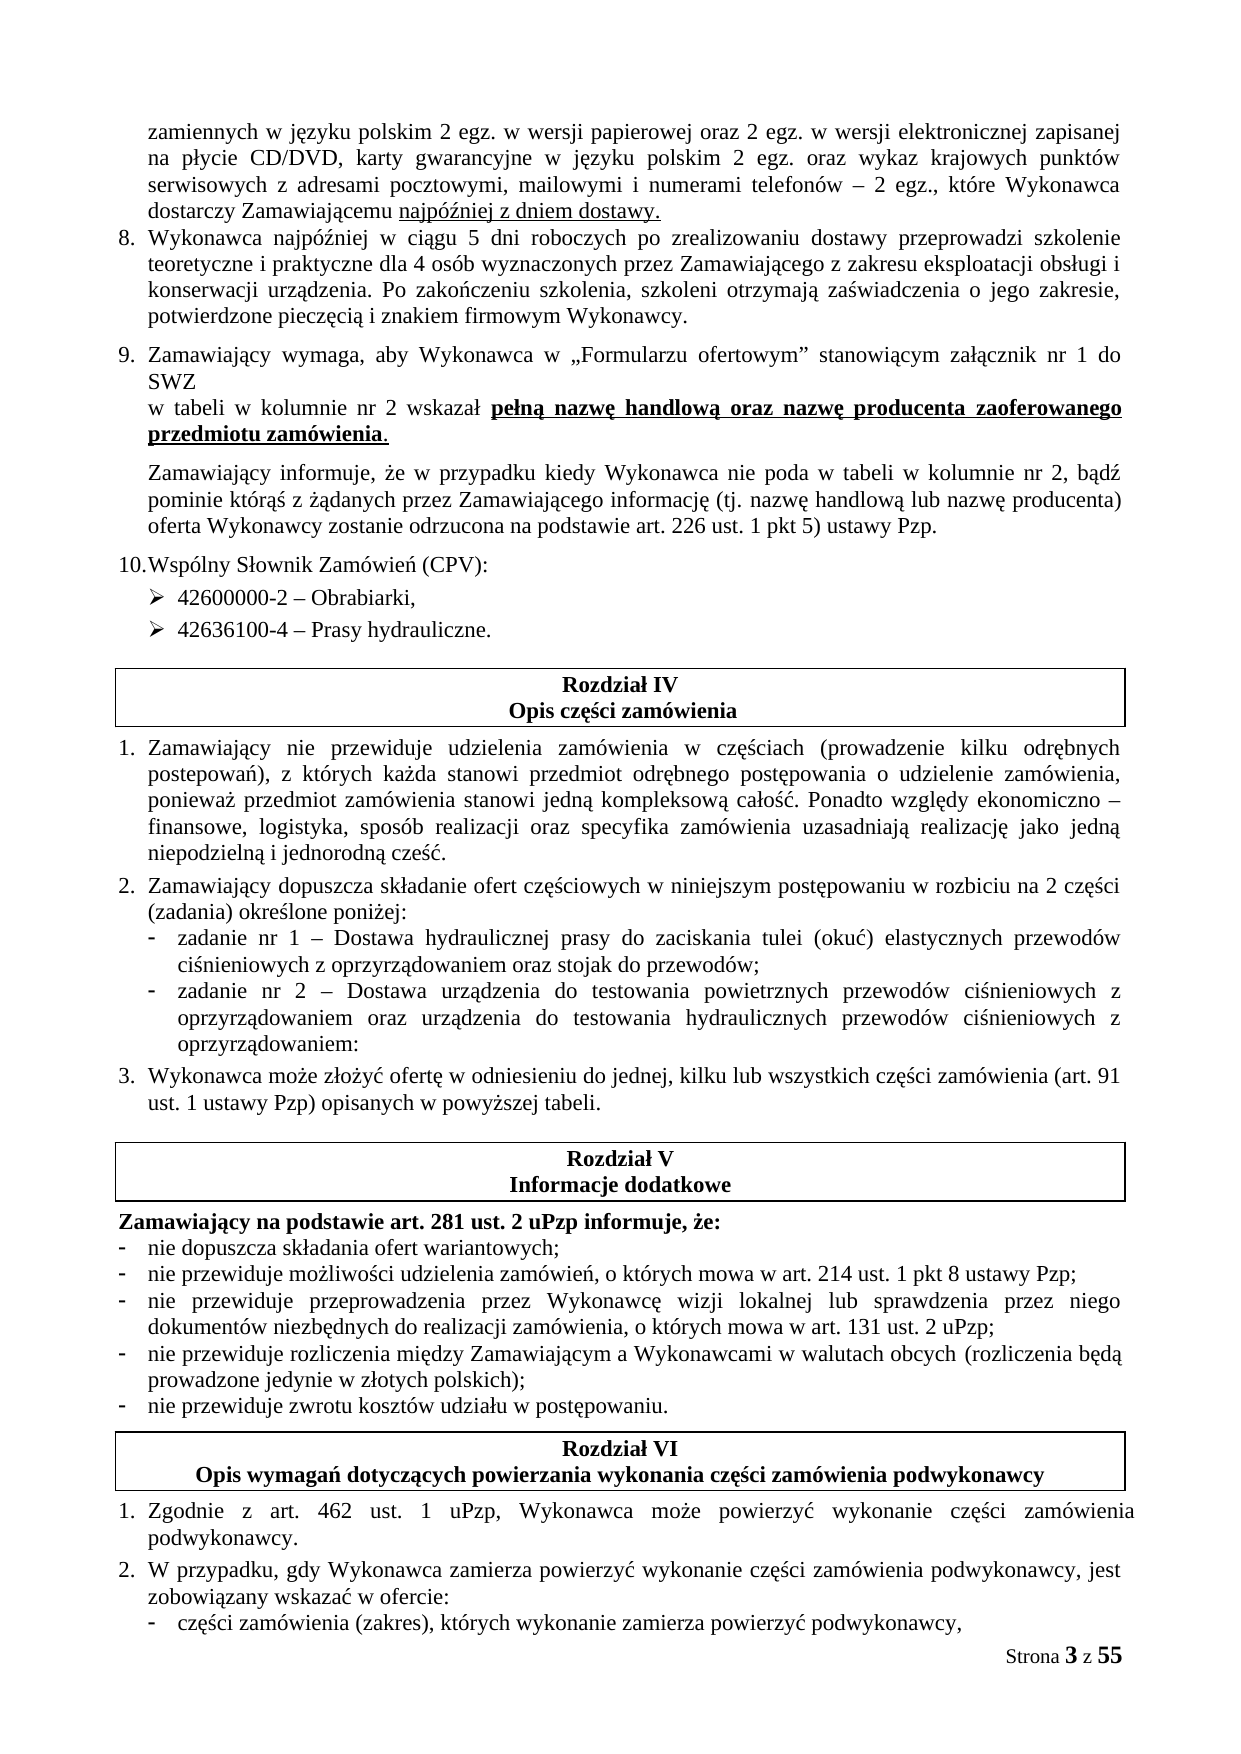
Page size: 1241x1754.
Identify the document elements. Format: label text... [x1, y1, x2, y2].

subtitle Informacje dodatkowe [116, 1168, 1124, 1200]
list 42636100-4 – Prasy hydrauliczne. [148, 616, 1122, 642]
list nie przewiduje możliwości udzielenia zamówień, o których mowa w art. 214 ust. 1 pkt 8 ustawy Pzp; [118, 1261, 1122, 1287]
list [118, 118, 1122, 223]
list Wspólny Słownik Zamówień (CPV): [118, 551, 1122, 577]
list nie przewiduje przeprowadzenia przez Wykonawcę wizji lokalnej lub sprawdzenia przez niego dokumentów niezbędnych do realizacji zamówienia, o których mowa w art. 131 ust. 2 uPzp; [118, 1287, 1122, 1339]
subtitle Opis wymagań dotyczących powierzania wykonania części zamówienia podwykonawcy [116, 1457, 1124, 1490]
list Zamawiający wymaga, aby Wykonawca w „Formularzu ofertowym” stanowiącym załącznik nr 1 do SWZ w tabeli w kolumnie nr 2 wskazał pełną nazwę handlową oraz nazwę producenta zaoferowanego przedmiotu zamówienia. [118, 341, 1122, 447]
list nie przewiduje zwrotu kosztów udziału w postępowaniu. [118, 1392, 1122, 1419]
list nie przewiduje rozliczenia między Zamawiającym a Wykonawcami w walutach obcych (rozliczenia będą prowadzone jedynie w złotych polskich); [118, 1339, 1122, 1392]
text Zamawiający na podstawie art. 281 ust. 2 uPzp informuje, że: [118, 1208, 1122, 1234]
subtitle Rozdział VI [116, 1433, 1124, 1457]
list nie dopuszcza składania ofert wariantowych; [118, 1234, 1122, 1261]
list 42600000-2 – Obrabiarki, [148, 583, 1122, 610]
list Zgodnie z art. 462 ust. 1 uPzp, Wykonawca może powierzyć wykonanie części zamówienia podwykonawcy. [118, 1497, 1137, 1550]
list Zamawiający nie przewiduje udzielenia zamówienia w częściach (prowadzenie kilku odrębnych postepowań), z których każda stanowi przedmiot odrębnego postępowania o udzielenie zamówienia, ponieważ przedmiot zamówienia stanowi jedną kompleksową całość. Ponadto względy ekonomiczno – finansowe, logistyka, sposób realizacji oraz specyfika zamówienia uzasadniają realizację jako jedną niepodzielną i jednorodną cześć. [118, 734, 1122, 866]
list części zamówienia (zakres), których wykonanie zamierza powierzyć podwykonawcy, [148, 1609, 1122, 1635]
title Rozdział IV [116, 669, 1124, 694]
list Wykonawca najpóźniej w ciągu 5 dni roboczych po zrealizowaniu dostawy przeprowadzi szkolenie teoretyczne i praktyczne dla 4 osób wyznaczonych przez Zamawiającego z zakresu eksploatacji obsługi i konserwacji urządzenia. Po zakończeniu szkolenia, szkoleni otrzymają zaświadczenia o jego zakresie, potwierdzone pieczęcią i znakiem firmowym Wykonawcy. [118, 223, 1122, 329]
list Zamawiający dopuszcza składanie ofert częściowych w niniejszym postępowaniu w rozbiciu na 2 części (zadania) określone poniżej: [118, 872, 1122, 924]
list zadanie nr 1 – Dostawa hydraulicznej prasy do zaciskania tulei (okuć) elastycznych przewodów ciśnieniowych z oprzyrządowaniem oraz stojak do przewodów; [148, 924, 1122, 977]
text Zamawiający informuje, że w przypadku kiedy Wykonawca nie poda w tabeli w kolumnie nr 2, bądź pominie którąś z żądanych przez Zamawiającego informację (tj. nazwę handlową lub nazwę producenta) oferta Wykonawcy zostanie odrzucona na podstawie art. 226 ust. 1 pkt 5) ustawy Pzp. [148, 459, 1122, 538]
title Opis części zamówienia [116, 694, 1124, 726]
list W przypadku, gdy Wykonawca zamierza powierzyć wykonanie części zamówienia podwykonawcy, jest zobowiązany wskazać w ofercie: [118, 1556, 1122, 1609]
list Wykonawca może złożyć ofertę w odniesieniu do jednej, kilku lub wszystkich części zamówienia (art. 91 ust. 1 ustawy Pzp) opisanych w powyższej tabeli. [118, 1062, 1122, 1115]
subtitle Rozdział V [116, 1143, 1124, 1168]
list zadanie nr 2 – Dostawa urządzenia do testowania powietrznych przewodów ciśnieniowych z oprzyrządowaniem oraz urządzenia do testowania hydraulicznych przewodów ciśnieniowych z oprzyrządowaniem: [148, 977, 1122, 1056]
